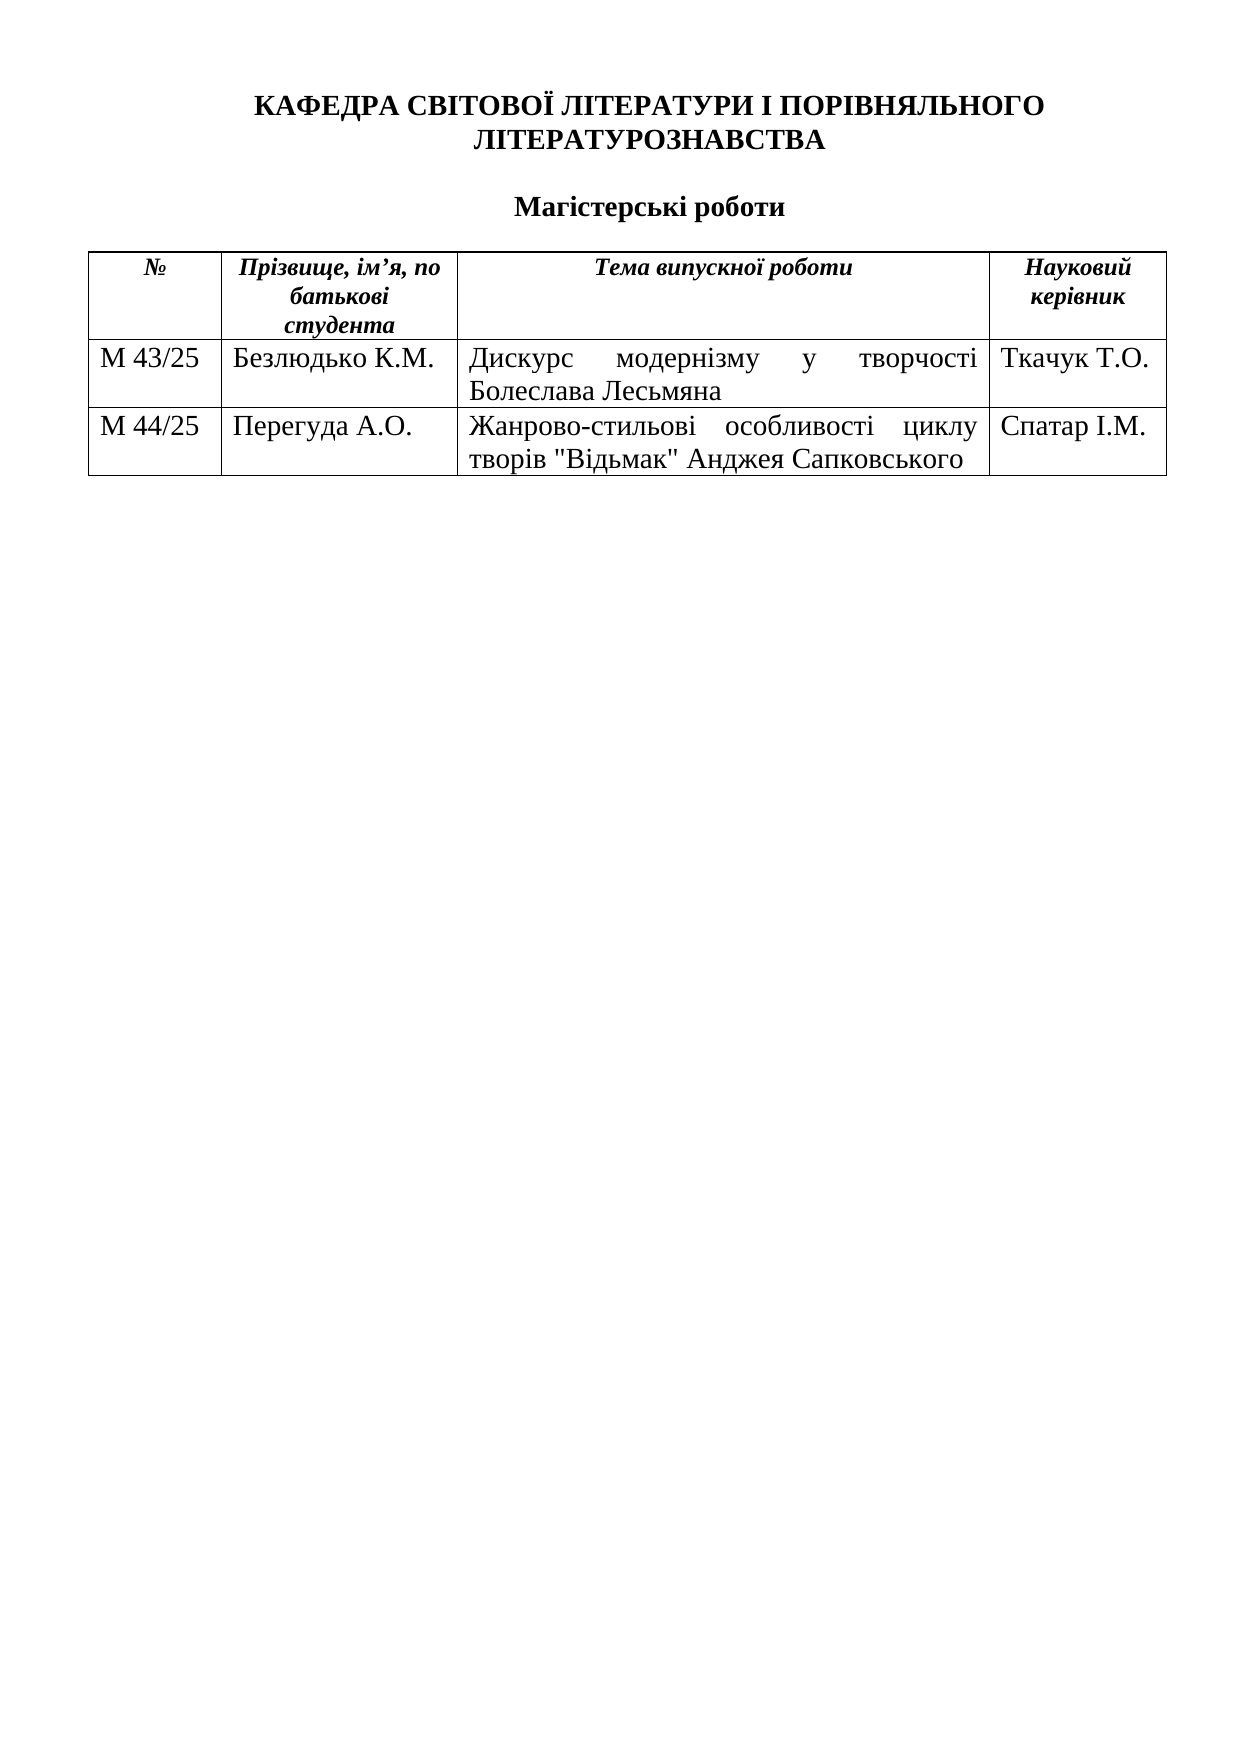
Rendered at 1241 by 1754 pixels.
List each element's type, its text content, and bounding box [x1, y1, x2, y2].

table_cell Ткачук Т.О. [990, 340, 1166, 407]
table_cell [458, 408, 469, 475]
table_header № [89, 253, 221, 339]
text КАФЕДРА СВІТОВОЇ ЛІТЕРАТУРИ І ПОРІВНЯЛЬНОГО ЛІТЕРАТУРОЗНАВСТВА [148, 88, 1152, 156]
table_header Тема випускної роботи [458, 253, 989, 339]
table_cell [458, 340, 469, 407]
text Магістерські роботи [148, 189, 1152, 223]
table_cell М 43/25 [89, 340, 221, 407]
table_header Прізвище, ім’я, по батькові студента [222, 253, 457, 339]
table_cell Перегуда А.О. [222, 408, 457, 475]
table_cell Безлюдько К.М. [222, 340, 457, 407]
table_cell М 44/25 [89, 408, 221, 475]
table_cell Дискурс модернізму у творчості Болеслава Лесьмяна [722, 340, 989, 407]
table_header Науковий керівник [990, 253, 1166, 339]
table_cell Спатар І.М. [990, 408, 1166, 475]
